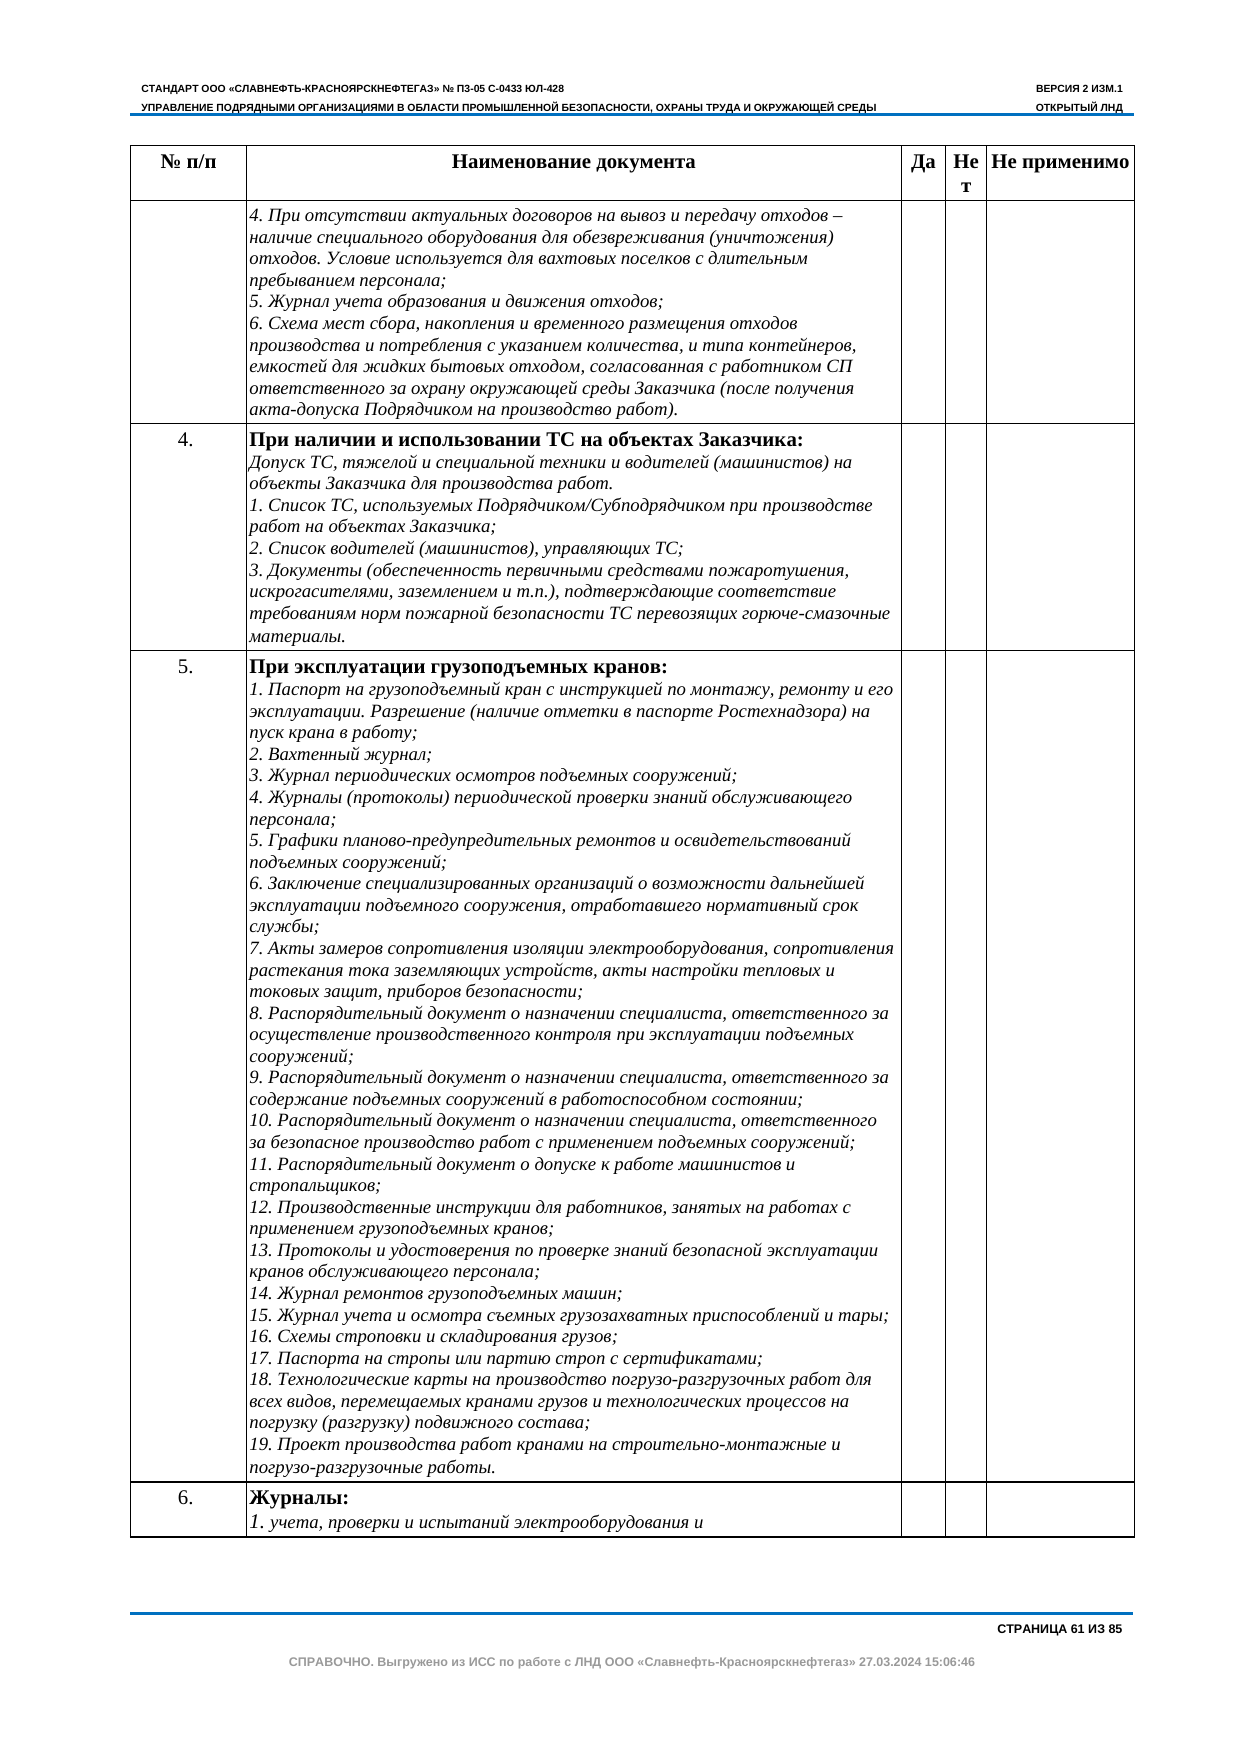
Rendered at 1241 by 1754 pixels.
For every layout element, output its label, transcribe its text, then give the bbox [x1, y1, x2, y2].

table_cell При наличии и использовании ТС на объектах Заказчика: Допуск ТС, тяжелой и специальной техники и водителей (машинистов) на объекты Заказчика для производства работ. 1. Список ТС, используемых Подрядчиком/Субподрядчиком при производстве работ на объектах Заказчика; 2. Список водителей (машинистов), управляющих ТС; 3. Документы (обеспеченность первичными средствами пожаротушения, искрогасителями, заземлением и т.п.), подтверждающие соответствие требованиям норм пожарной безопасности ТС перевозящих горюче-смазочные материалы. [247, 424, 901, 650]
table_header Нет [946, 146, 986, 200]
table_header № п/п [131, 146, 246, 200]
table_cell [987, 201, 1134, 423]
table_cell При эксплуатации грузоподъемных кранов: 1. Паспорт на грузоподъемный кран с инструкцией по монтажу, ремонту и его эксплуатации. Разрешение (наличие отметки в паспорте Ростехнадзора) на пуск крана в работу; 2. Вахтенный журнал; 3. Журнал периодических осмотров подъемных сооружений; 4. Журналы (протоколы) периодической проверки знаний обслуживающего персонала; 5. Графики планово-предупредительных ремонтов и освидетельствований подъемных сооружений; 6. Заключение специализированных организаций о возможности дальнейшей эксплуатации подъемного сооружения, отработавшего нормативный срок службы; 7. Акты замеров сопротивления изоляции электрооборудования, сопротивления растекания тока заземляющих устройств, акты настройки тепловых и токовых защит, приборов безопасности; 8. Распорядительный документ о назначении специалиста, ответственного за осуществление производственного контроля при эксплуатации подъемных сооружений; 9. Распорядительный документ о назначении специалиста, ответственного за содержание подъемных сооружений в работоспособном состоянии; 10. Распорядительный документ о назначении специалиста, ответственного за безопасное производство работ с применением подъемных сооружений; 11. Распорядительный документ о допуске к работе машинистов и стропальщиков; 12. Производственные инструкции для работников, занятых на работах с применением грузоподъемных кранов; 13. Протоколы и удостоверения по проверке знаний безопасной эксплуатации кранов обслуживающего персонала; 14. Журнал ремонтов грузоподъемных машин; 15. Журнал учета и осмотра съемных грузозахватных приспособлений и тары; 16. Схемы строповки и складирования грузов; 17. Паспорта на стропы или партию строп с сертификатами; 18. Технологические карты на производство погрузо-разгрузочных работ для всех видов, перемещаемых кранами грузов и технологических процессов на погрузку (разгрузку) подвижного состава; 19. Проект производства работ кранами на строительно-монтажные и погрузо-разгрузочные работы. [247, 651, 901, 1481]
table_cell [247, 1483, 901, 1536]
table_header Не применимо [987, 146, 1134, 200]
table_cell [902, 651, 945, 1481]
table_cell [131, 1483, 246, 1536]
table_cell [131, 201, 246, 423]
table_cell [247, 201, 901, 423]
table_cell [902, 424, 945, 650]
table_cell [131, 424, 246, 650]
table_cell [946, 201, 986, 423]
table_cell [987, 651, 1134, 1481]
table_cell [131, 651, 246, 1481]
table_cell [902, 1483, 945, 1536]
table_cell [902, 201, 945, 423]
table_cell [946, 651, 986, 1481]
table_cell [946, 1483, 986, 1536]
table_header Да [902, 146, 945, 200]
table_header Наименование документа [247, 146, 901, 200]
table_cell [987, 1483, 1134, 1536]
table_cell [987, 424, 1134, 650]
table_cell [946, 424, 986, 650]
